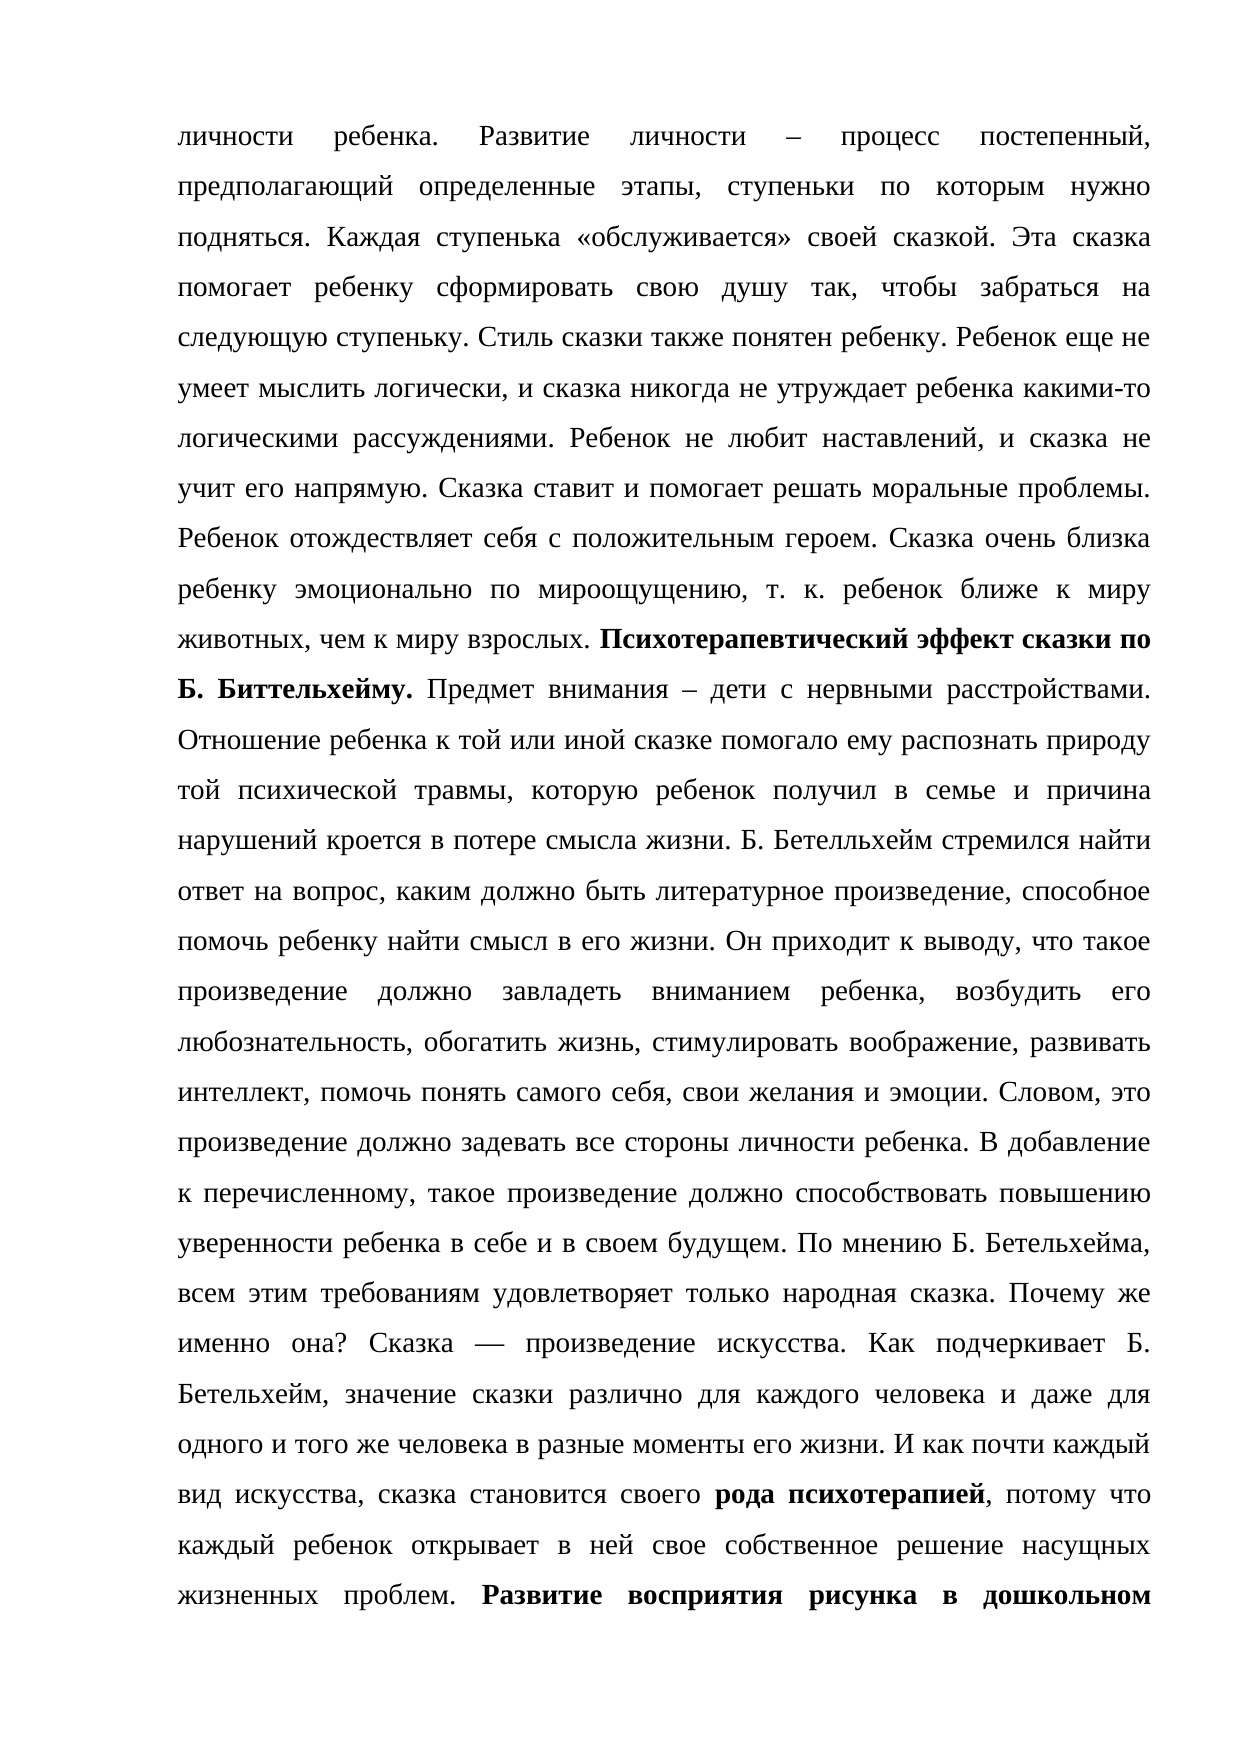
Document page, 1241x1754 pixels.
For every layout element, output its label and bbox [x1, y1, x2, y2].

text [177, 118, 1152, 1611]
